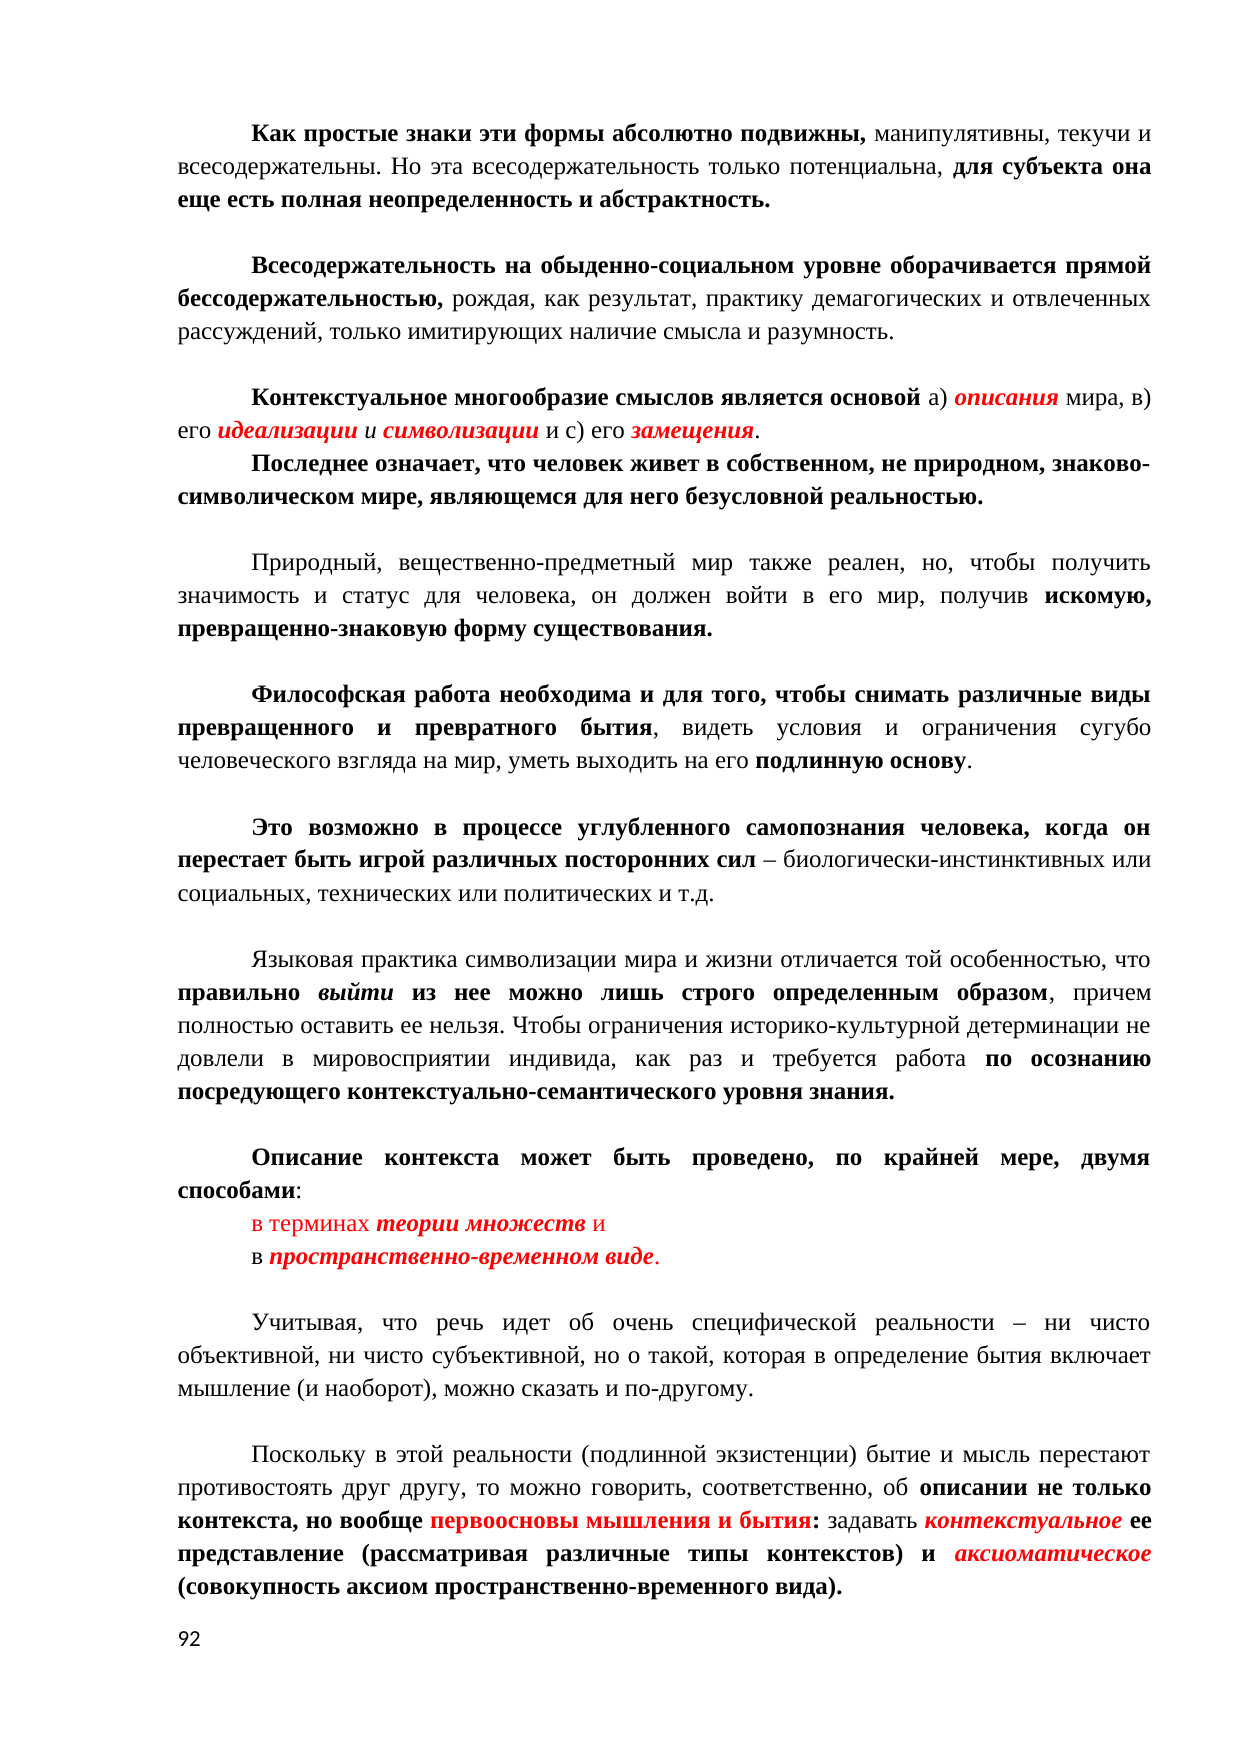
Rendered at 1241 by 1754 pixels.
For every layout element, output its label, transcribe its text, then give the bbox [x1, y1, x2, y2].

text в пространственно-временном виде. [177, 1241, 1152, 1269]
text Описание контекста может быть проведено, по крайней мере, двумя способами: [177, 1142, 1152, 1203]
text Природный, вещественно-предметный мир также реален, но, чтобы получить значимость и статус для человека, он должен войти в его мир, получив искомую, превращенно-знаковую форму существования. [177, 547, 1152, 642]
text Контекстуальное многообразие смыслов является основой а) описания мира, в) его идеализации и символизации и с) его замещения. [177, 382, 1152, 444]
text Всесодержательность на обыденно-социальном уровне оборачивается прямой бессодержательностью, рождая, как результат, практику демагогических и отвлеченных рассуждений, только имитирующих наличие смысла и разумность. [177, 250, 1152, 345]
text Последнее означает, что человек живет в собственном, не природном, знаково-символическом мире, являющемся для него безусловной реальностью. [177, 448, 1152, 510]
text Как простые знаки эти формы абсолютно подвижны, манипулятивны, текучи и всесодержательны. Но эта всесодержательность только потенциальна, для субъекта она еще есть полная неопределенность и абстрактность. [177, 118, 1152, 213]
text Учитывая, что речь идет об очень специфической реальности – ни чисто объективной, ни чисто субъективной, но о такой, которая в определение бытия включает мышление (и наоборот), можно сказать и по-другому. [177, 1307, 1152, 1402]
text Это возможно в процессе углубленного самопознания человека, когда он перестает быть игрой различных посторонних сил – биологически-инстинктивных или социальных, технических или политических и т.д. [177, 812, 1152, 906]
text Философская работа необходима и для того, чтобы снимать различные виды превращенного и превратного бытия, видеть условия и ограничения сугубо человеческого взгляда на мир, уметь выходить на его подлинную основу. [177, 679, 1152, 774]
text в терминах теории множеств и [177, 1208, 1152, 1237]
text Языковая практика символизации мира и жизни отличается той особенностью, что правильно выйти из нее можно лишь строго определенным образом, причем полностью оставить ее нельзя. Чтобы ограничения историко-культурной детерминации не довлели в мировосприятии индивида, как раз и требуется работа по осознанию посредующего контекстуально-семантического уровня знания. [177, 944, 1152, 1104]
text Поскольку в этой реальности (подлинной экзистенции) бытие и мысль перестают противостоять друг другу, то можно говорить, соответственно, об описании не только контекста, но вообще первоосновы мышления и бытия: задавать контекстуальное ее представление (рассматривая различные типы контекстов) и аксиоматическое (совокупность аксиом пространственно-временного вида). [177, 1439, 1152, 1600]
